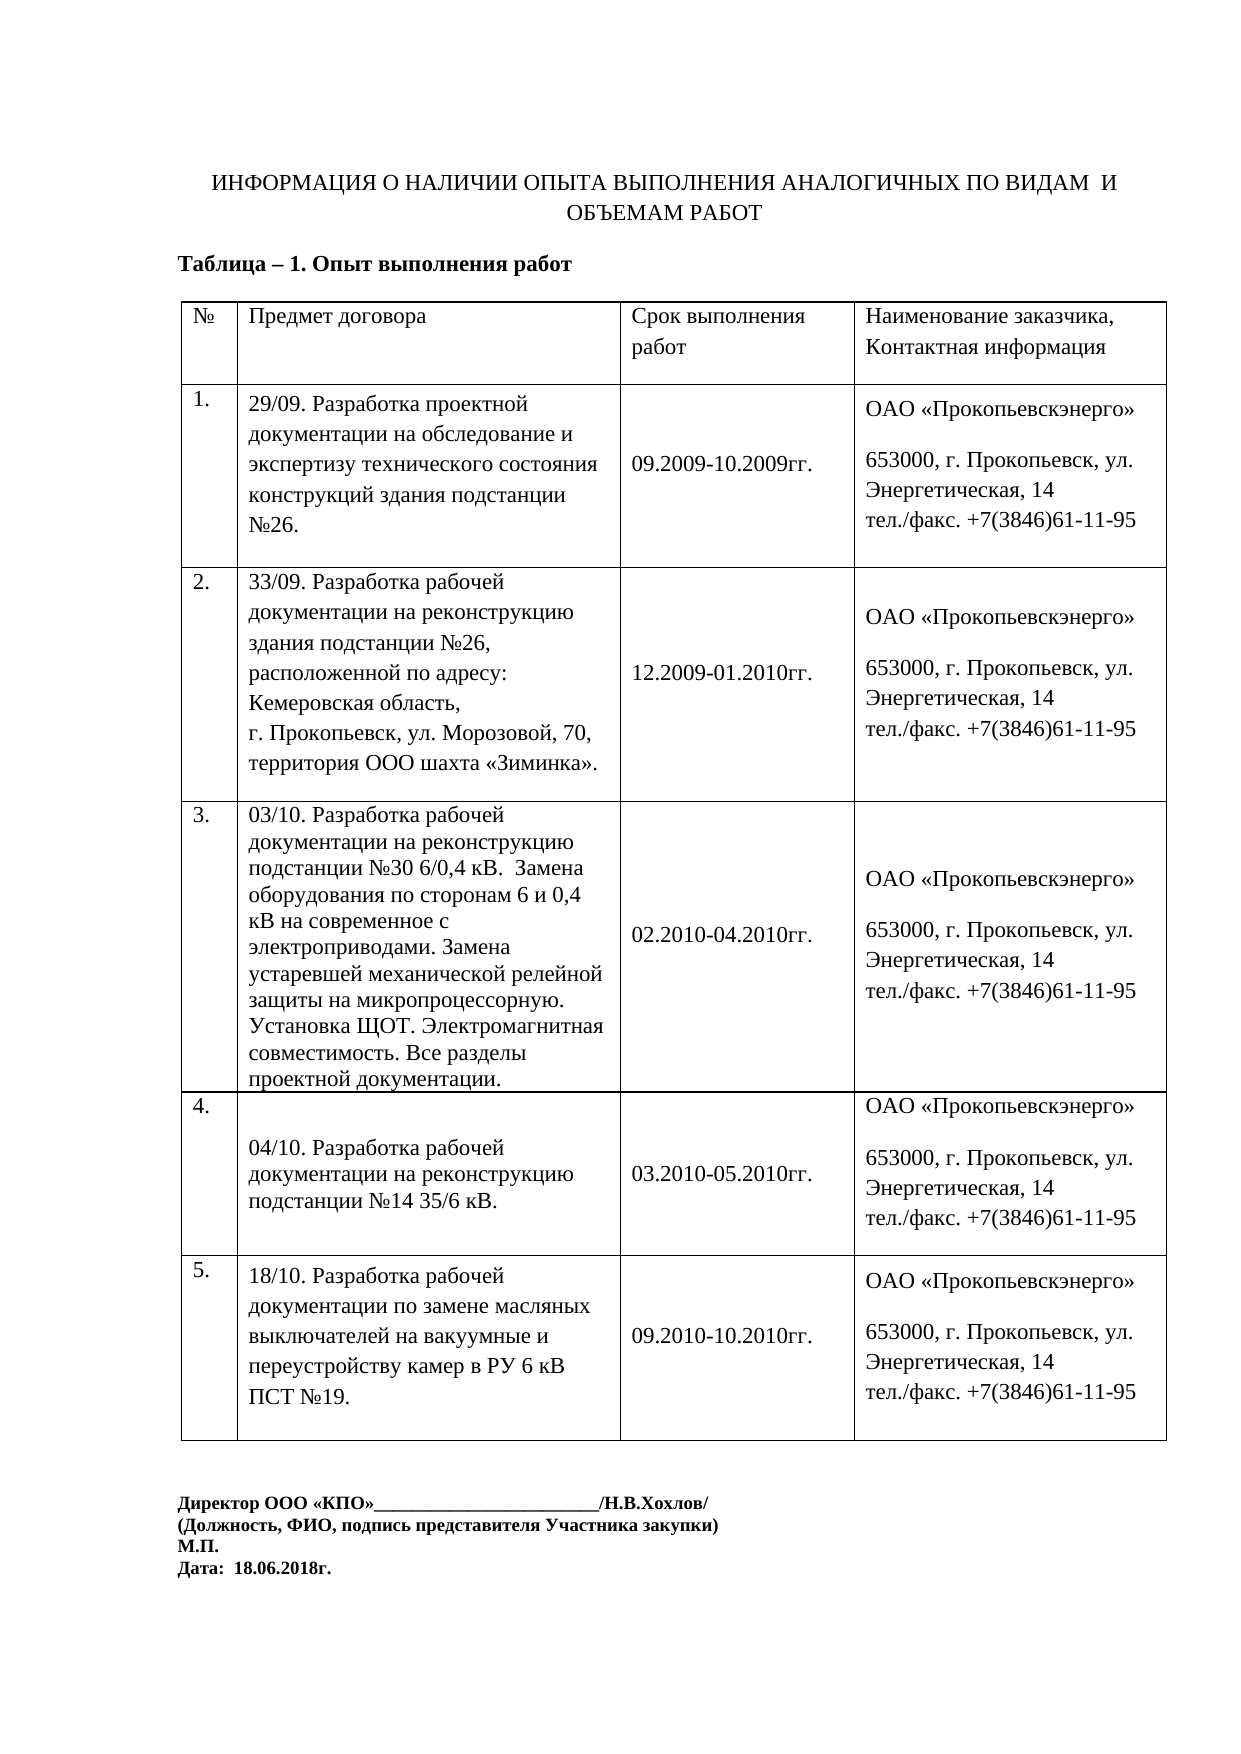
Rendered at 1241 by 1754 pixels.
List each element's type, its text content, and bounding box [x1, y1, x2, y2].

table_cell 1. [182, 385, 237, 567]
table_cell 3. [182, 802, 237, 1091]
table_cell ОАО «Прокопьевскэнерго» 653000, г. Прокопьевск, ул. Энергетическая, 14 тел./факс. +7(3846)61-11-95 [855, 568, 1166, 801]
table_cell 09.2009-10.2009гг. [621, 385, 854, 567]
table_cell 33/09. Разработка рабочей документации на реконструкцию здания подстанции №26, расположенной по адресу: Кемеровская область, г. Прокопьевск, ул. Морозовой, 70, территория ООО шахта «Зиминка». [238, 568, 620, 801]
text ИНФОРМАЦИЯ О НАЛИЧИИ ОПЫТА ВЫПОЛНЕНИЯ АНАЛОГИЧНЫХ ПО ВИДАМ И ОБЪЕМАМ РАБОТ [177, 169, 1152, 226]
table_header Предмет договора [238, 303, 620, 384]
text М.П. [177, 1535, 1152, 1557]
text Директор ООО «КПО»________________________/Н.В.Хохлов/ [177, 1492, 1152, 1513]
text (Должность, ФИО, подпись представителя Участника закупки) [177, 1513, 1152, 1535]
table_cell 09.2010-10.2010гг. [621, 1256, 854, 1440]
table_header Срок выполнения работ [621, 303, 854, 384]
table_cell 03.2010-05.2010гг. [621, 1093, 854, 1255]
table_cell 12.2009-01.2010гг. [621, 568, 854, 801]
table_cell 18/10. Разработка рабочей документации по замене масляных выключателей на вакуумные и переустройству камер в РУ 6 кВ ПСТ №19. [238, 1256, 620, 1440]
table_header Наименование заказчика, Контактная информация [855, 303, 1166, 384]
table_cell ОАО «Прокопьевскэнерго» 653000, г. Прокопьевск, ул. Энергетическая, 14 тел./факс. +7(3846)61-11-95 [855, 802, 1166, 1091]
table_cell ОАО «Прокопьевскэнерго» 653000, г. Прокопьевск, ул. Энергетическая, 14 тел./факс. +7(3846)61-11-95 [855, 1093, 1166, 1255]
table_header № [182, 303, 237, 384]
text Таблица – 1. Опыт выполнения работ [177, 250, 1152, 277]
text Дата: 18.06.2018г. [177, 1557, 1152, 1578]
table_cell 29/09. Разработка проектной документации на обследование и экспертизу технического состояния конструкций здания подстанции №26. [238, 385, 620, 567]
table_cell 02.2010-04.2010гг. [621, 802, 854, 1091]
table_cell 4. [182, 1093, 237, 1255]
table_cell 2. [182, 568, 237, 801]
table_cell 5. [182, 1256, 237, 1440]
table_cell 04/10. Разработка рабочей документации на реконструкцию подстанции №14 35/6 кВ. [238, 1093, 620, 1255]
table_cell ОАО «Прокопьевскэнерго» 653000, г. Прокопьевск, ул. Энергетическая, 14 тел./факс. +7(3846)61-11-95 [855, 385, 1166, 567]
table_cell ОАО «Прокопьевскэнерго» 653000, г. Прокопьевск, ул. Энергетическая, 14 тел./факс. +7(3846)61-11-95 [855, 1256, 1166, 1440]
table_cell 03/10. Разработка рабочей документации на реконструкцию подстанции №30 6/0,4 кВ. Замена оборудования по сторонам 6 и 0,4 кВ на современное с электроприводами. Замена устаревшей механической релейной защиты на микропроцессорную. Установка ЩОТ. Электромагнитная совместимость. Все разделы проектной документации. [238, 802, 620, 1091]
